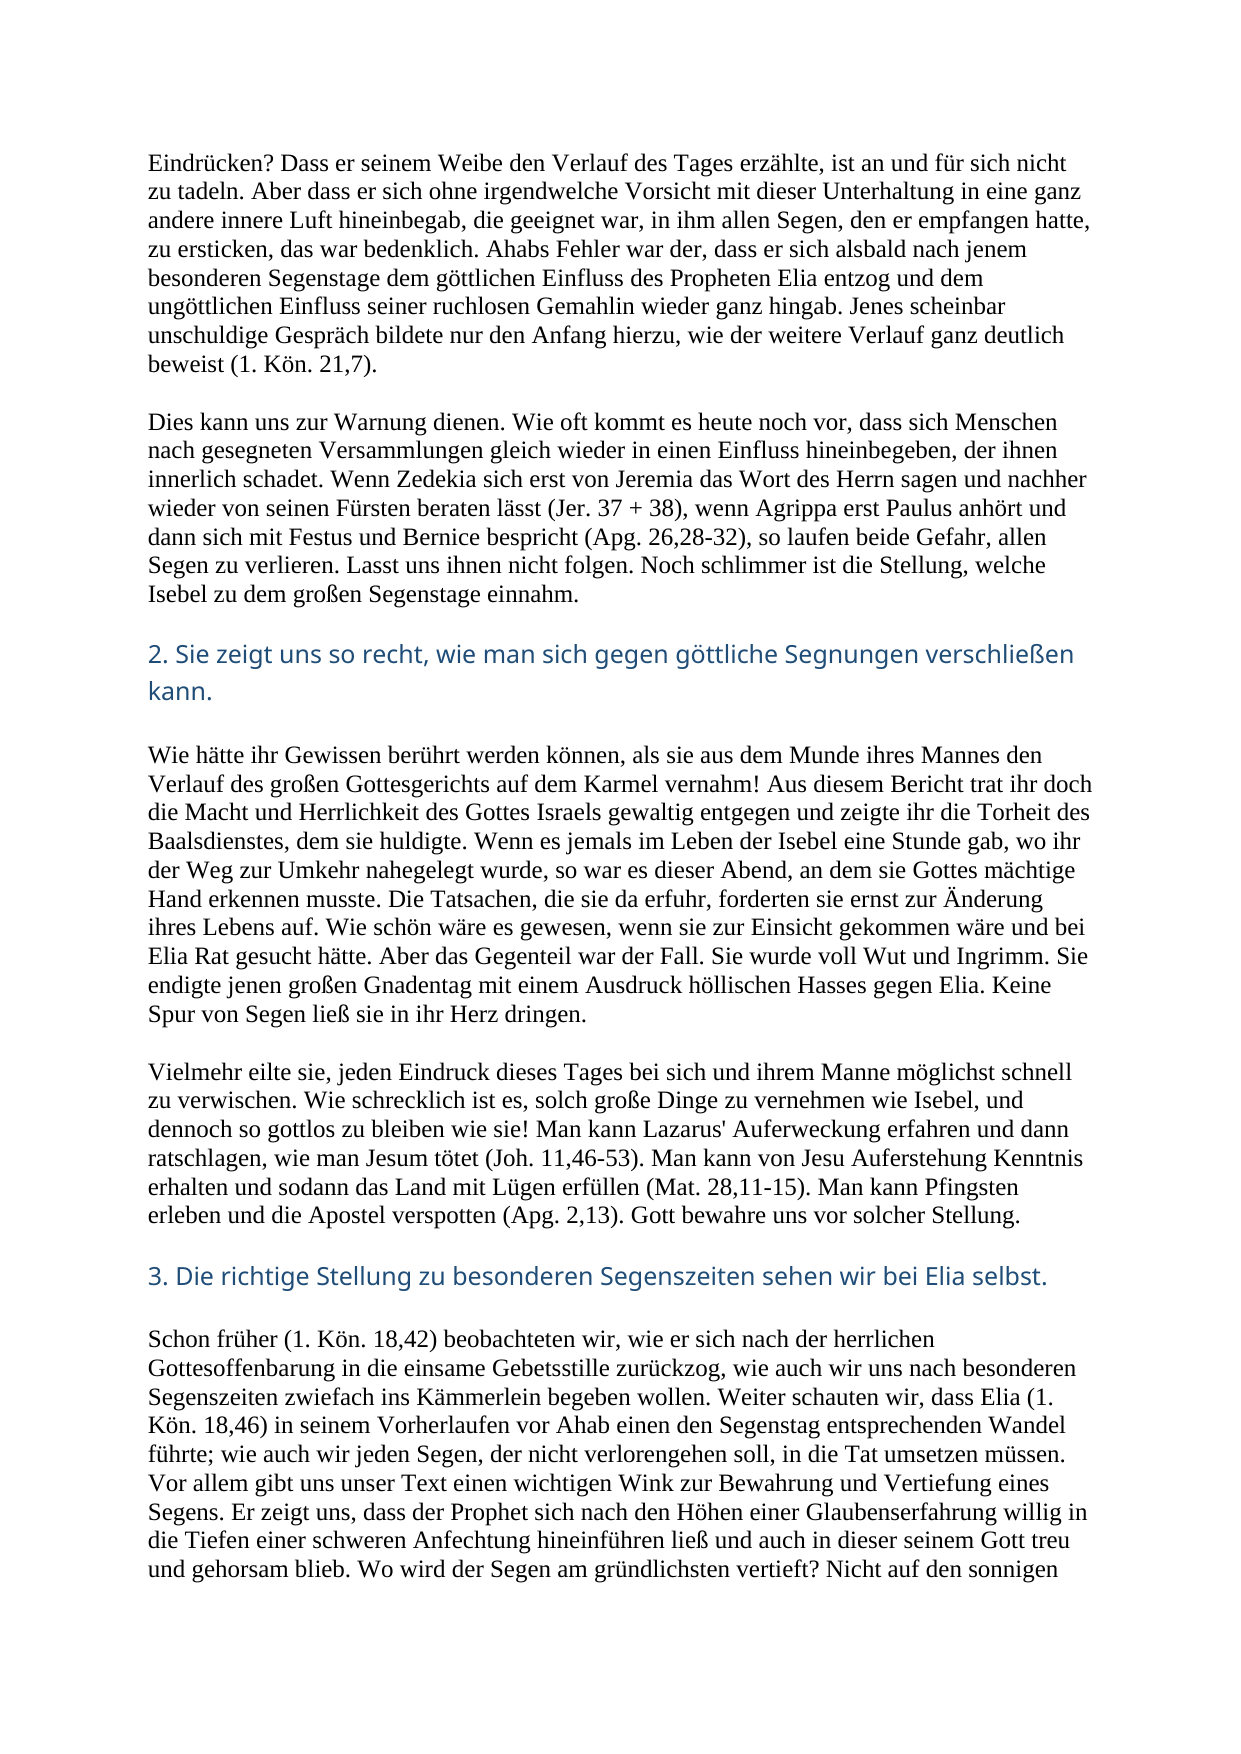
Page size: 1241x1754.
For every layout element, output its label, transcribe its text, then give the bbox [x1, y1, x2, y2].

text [148, 1324, 1093, 1583]
subtitle 3. Die richtige Stellung zu besonderen Segenszeiten sehen wir bei Elia selbst. [148, 1258, 1093, 1292]
text Dies kann uns zur Warnung dienen. Wie oft kommt es heute noch vor, dass sich Menschen nach gesegneten Versammlungen gleich wieder in einen Einfluss hineinbegeben, der ihnen innerlich schadet. Wenn Zedekia sich erst von Jeremia das Wort des Herrn sagen und nachher wieder von seinen Fürsten beraten lässt (Jer. 37 + 38), wenn Agrippa erst Paulus anhört und dann sich mit Festus und Bernice bespricht (Apg. 26,28-32), so laufen beide Gefahr, allen Segen zu verlieren. Lasst uns ihnen nicht folgen. Noch schlimmer ist die Stellung, welche Isebel zu dem großen Segenstage einnahm. [148, 407, 1093, 608]
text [148, 148, 1093, 378]
text Wie hätte ihr Gewissen berührt werden können, als sie aus dem Munde ihres Mannes den Verlauf des großen Gottesgerichts auf dem Karmel vernahm! Aus diesem Bericht trat ihr doch die Macht und Herrlichkeit des Gottes Israels gewaltig entgegen und zeigte ihr die Torheit des Baalsdienstes, dem sie huldigte. Wenn es jemals im Leben der Isebel eine Stunde gab, wo ihr der Weg zur Umkehr nahegelegt wurde, so war es dieser Abend, an dem sie Gottes mächtige Hand erkennen musste. Die Tatsachen, die sie da erfuhr, forderten sie ernst zur Änderung ihres Lebens auf. Wie schön wäre es gewesen, wenn sie zur Einsicht gekommen wäre und bei Elia Rat gesucht hätte. Aber das Gegenteil war der Fall. Sie wurde voll Wut und Ingrimm. Sie endigte jenen großen Gnadentag mit einem Ausdruck höllischen Hasses gegen Elia. Keine Spur von Segen ließ sie in ihr Herz dringen. [148, 740, 1093, 1027]
text Vielmehr eilte sie, jeden Eindruck dieses Tages bei sich und ihrem Manne möglichst schnell zu verwischen. Wie schrecklich ist es, solch große Dinge zu vernehmen wie Isebel, und dennoch so gottlos zu bleiben wie sie! Man kann Lazarus' Auferweckung erfahren und dann ratschlagen, wie man Jesum tötet (Joh. 11,46-53). Man kann von Jesu Auferstehung Kenntnis erhalten und sodann das Land mit Lügen erfüllen (Mat. 28,11-15). Man kann Pfingsten erleben und die Apostel verspotten (Apg. 2,13). Gott bewahre uns vor solcher Stellung. [148, 1057, 1093, 1229]
subtitle 2. Sie zeigt uns so recht, wie man sich gegen göttliche Segnungen verschließen kann. [148, 637, 1093, 708]
